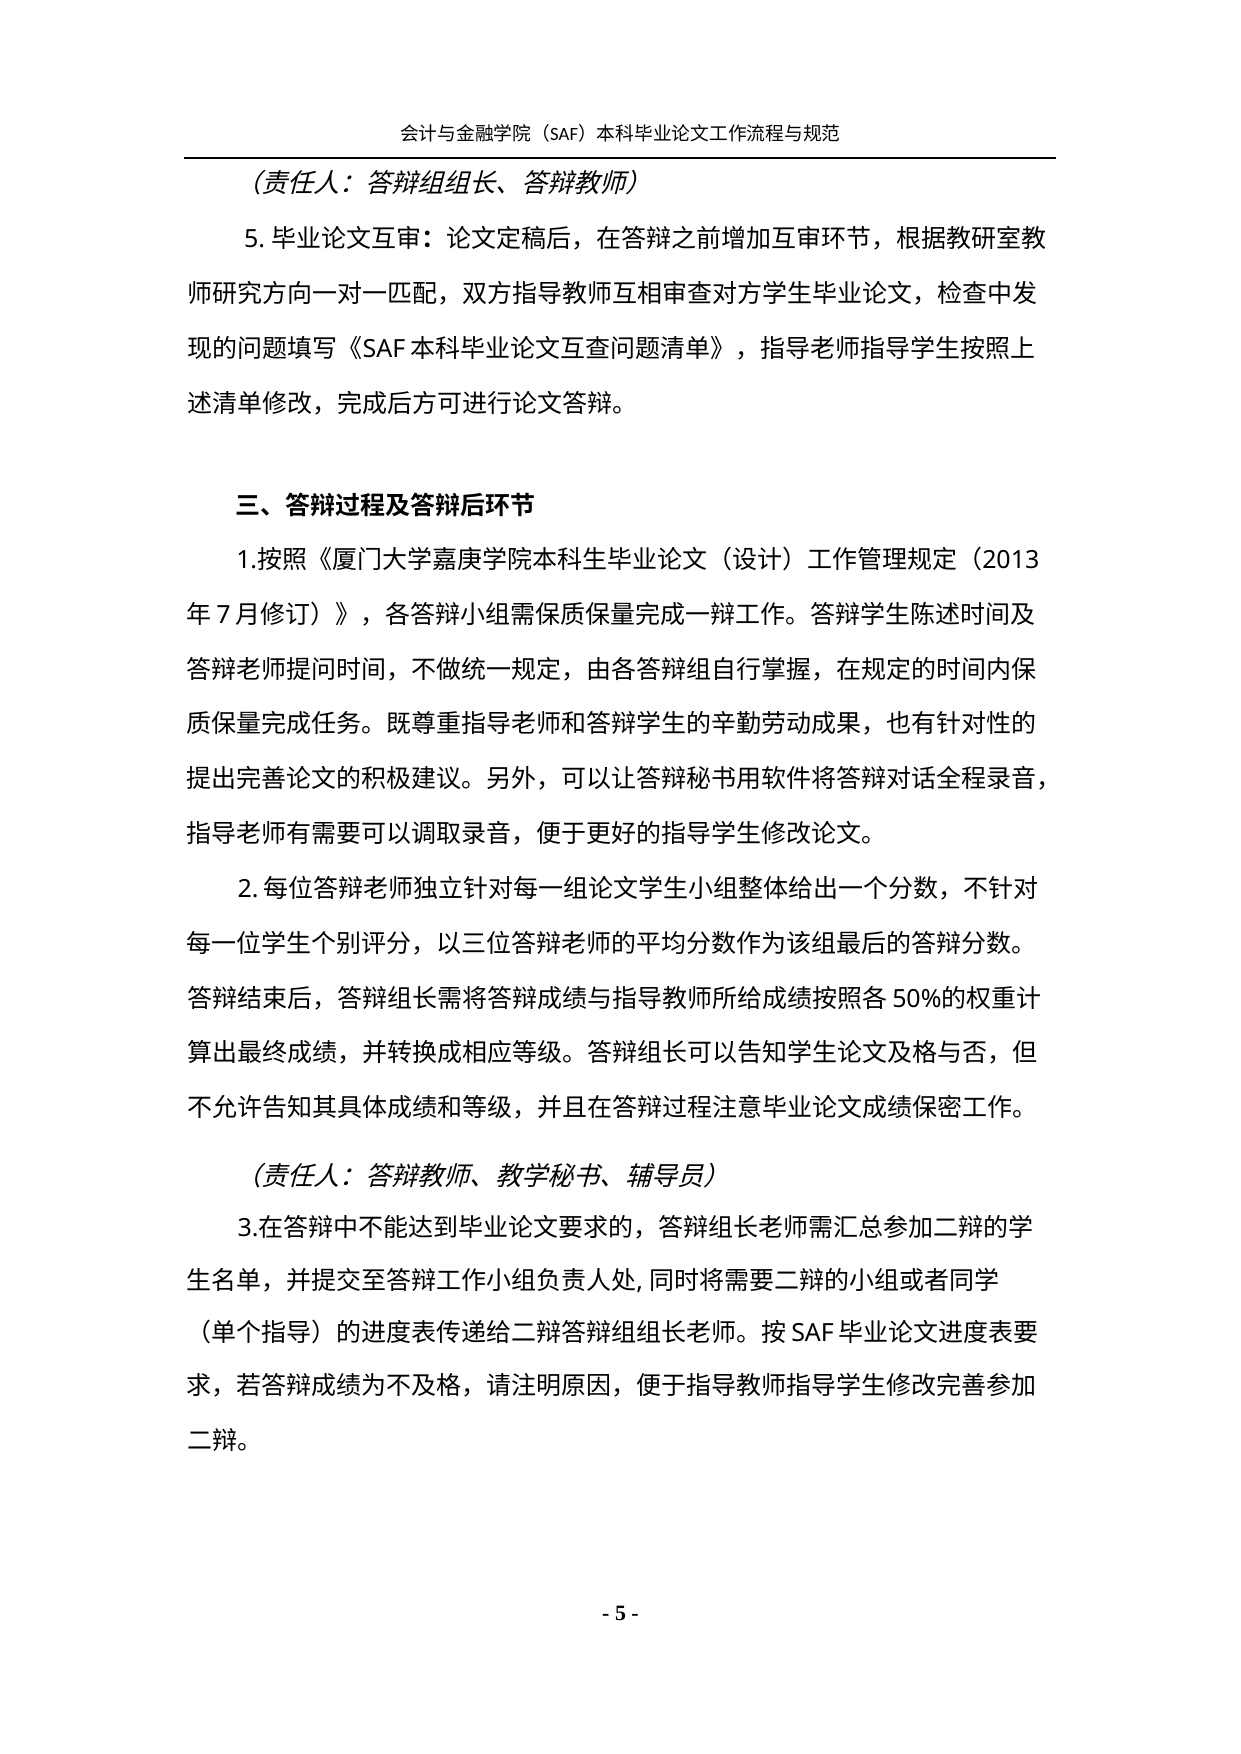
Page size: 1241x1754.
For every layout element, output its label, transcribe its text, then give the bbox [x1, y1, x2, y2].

text 3.在答辩中不能达到毕业论文要求的，答辩组长老师需汇总参加二辩的学 [237, 1207, 1053, 1244]
subtitle （责任人：答辩组组长、答辩教师） [235, 162, 959, 200]
subtitle 三、答辩过程及答辩后环节 [235, 486, 959, 522]
text （单个指导）的进度表传递给二辩答辩组组长老师。按SAF毕业论文进度表要 [186, 1313, 1053, 1349]
text 2. 每位答辩老师独立针对每一组论文学生小组整体给出一个分数，不针对 [237, 868, 1053, 904]
text 生名单，并提交至答辩工作小组负责人处, 同时将需要二辩的小组或者同学 [186, 1260, 1053, 1296]
text 求，若答辩成绩为不及格，请注明原因，便于指导教师指导学生修改完善参加二辩。 [186, 1366, 1053, 1456]
subtitle （责任人：答辩教师、教学秘书、辅导员） [235, 1155, 1053, 1193]
subtitle 5. 毕业论文互审：论文定稿后，在答辩之前增加互审环节，根据教研室教师研究方向一对一匹配，双方指导教师互相审查对方学生毕业论文，检查中发现的问题填写《SAF本科毕业论文互查问题清单》，指导老师指导学生按照上述清单修改，完成后方可进行论文答辩。 [187, 219, 1053, 420]
text 每一位学生个别评分，以三位答辩老师的平均分数作为该组最后的答辩分数。答辩结束后，答辩组长需将答辩成绩与指导教师所给成绩按照各50%的权重计算出最终成绩，并转换成相应等级。答辩组长可以告知学生论文及格与否，但不允许告知其具体成绩和等级，并且在答辩过程注意毕业论文成绩保密工作。 [186, 923, 1053, 1124]
text 1.按照《厦门大学嘉庚学院本科生毕业论文（设计）工作管理规定（2013 年7月修订）》，各答辩小组需保质保量完成一辩工作。答辩学生陈述时间及答辩老师提问时间，不做统一规定，由各答辩组自行掌握，在规定的时间内保质保量完成任务。既尊重指导老师和答辩学生的辛勤劳动成果，也有针对性的提出完善论文的积极建议。另外，可以让答辩秘书用软件将答辩对话全程录音，指导老师有需要可以调取录音，便于更好的指导学生修改论文。 [186, 540, 1053, 849]
